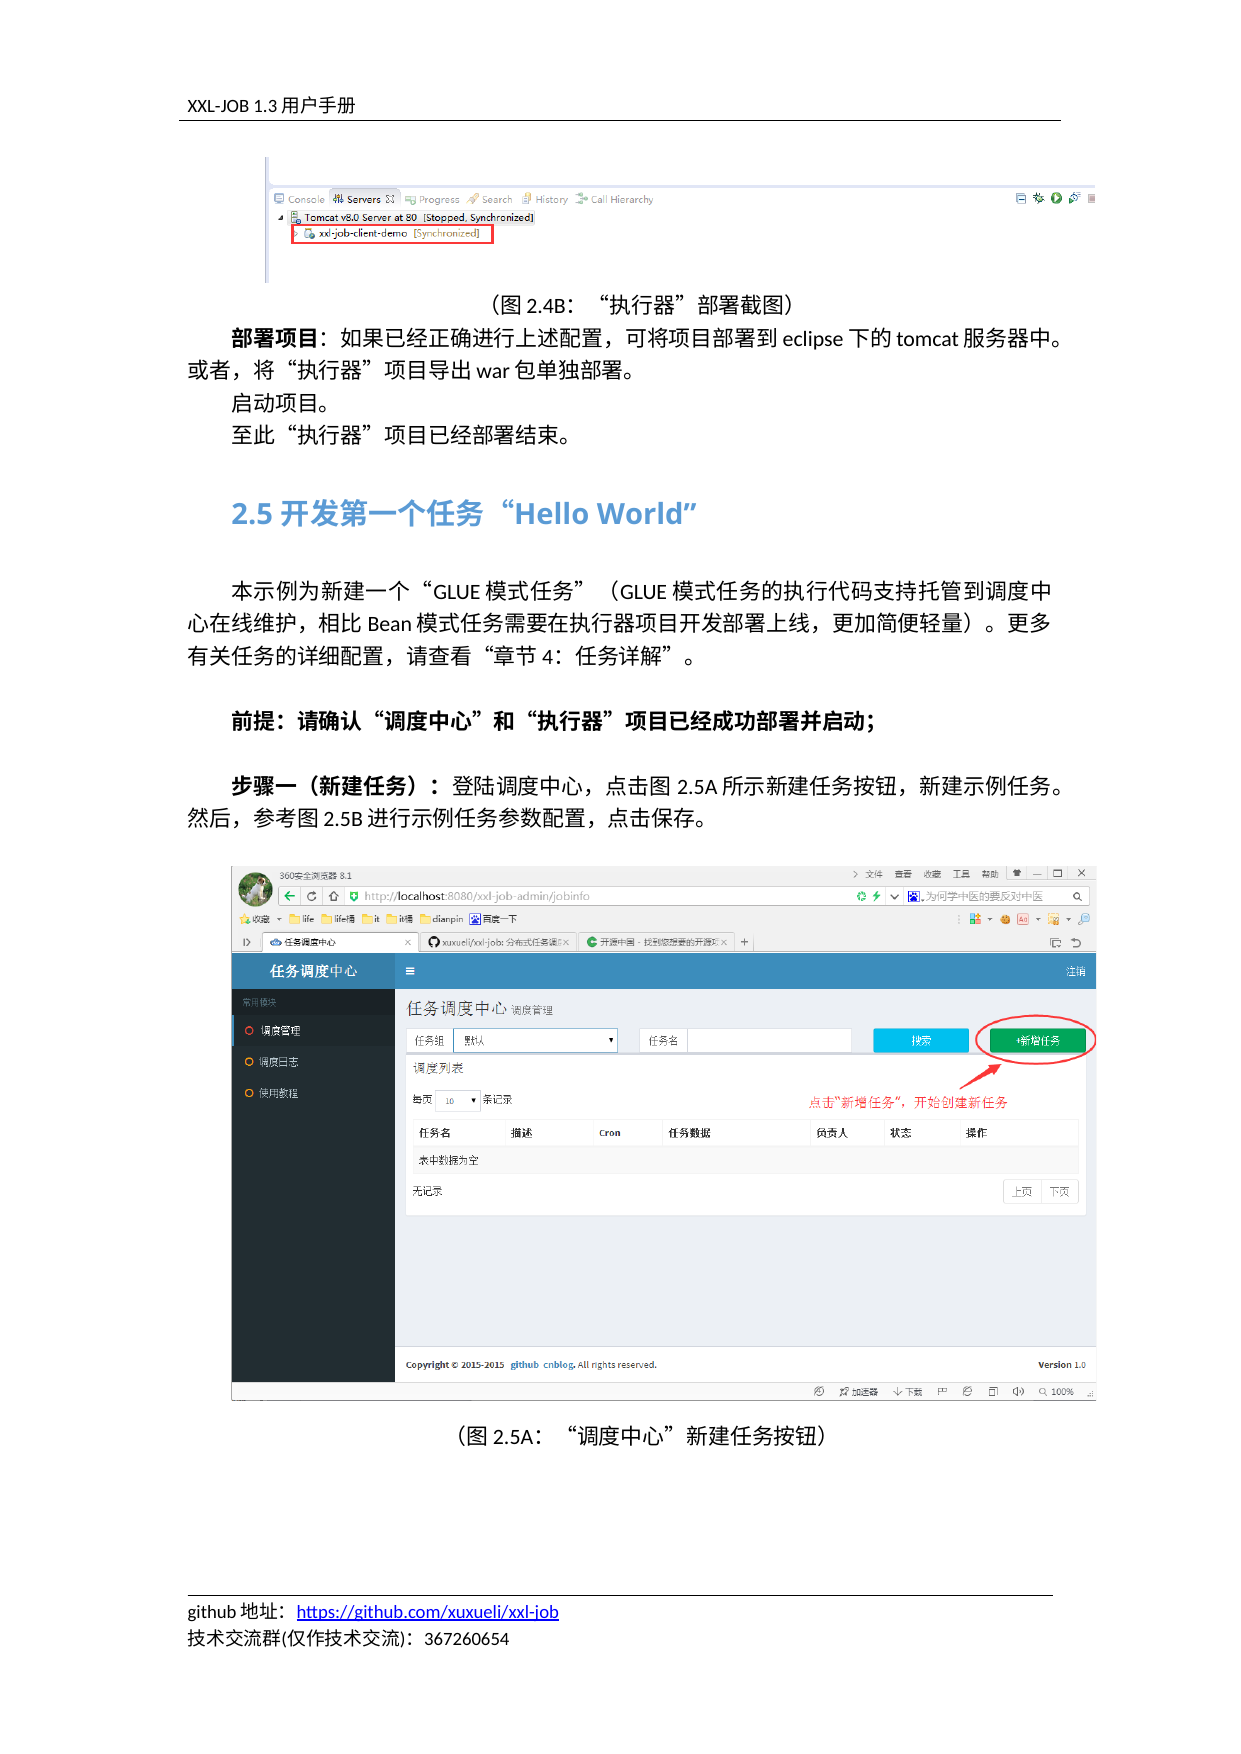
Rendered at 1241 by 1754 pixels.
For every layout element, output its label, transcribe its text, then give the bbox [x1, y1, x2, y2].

text （图2.4B：“执行器”部署截图） [187, 288, 1053, 320]
text 部署项目：如果已经正确进行上述配置，可将项目部署到eclipse下的tomcat服务器中。或者，将“执行器”项目导出war包单独部署。 [187, 320, 1053, 385]
text 至此“执行器”项目已经部署结束。 [187, 418, 1053, 450]
text 步骤一（新建任务）：登陆调度中心，点击图2.5A所示新建任务按钮，新建示例任务。然后，参考图2.5B进行示例任务参数配置，点击保存。 [187, 768, 1053, 833]
picture [231, 866, 1097, 1401]
text 前提：请确认“调度中心”和“执行器”项目已经成功部署并启动； [187, 703, 1053, 736]
text 启动项目。 [187, 385, 1053, 418]
subtitle 2.5 开发第一个任务“Hello World” [187, 479, 1053, 544]
text 本示例为新建一个“GLUE模式任务”（GLUE模式任务的执行代码支持托管到调度中心在线维护，相比Bean模式任务需要在执行器项目开发部署上线，更加简便轻量）。更多有关任务的详细配置，请查看“章节4：任务详解”。 [187, 573, 1053, 671]
picture [231, 157, 1095, 283]
text （图2.5A：“调度中心”新建任务按钮） [187, 1418, 1053, 1451]
